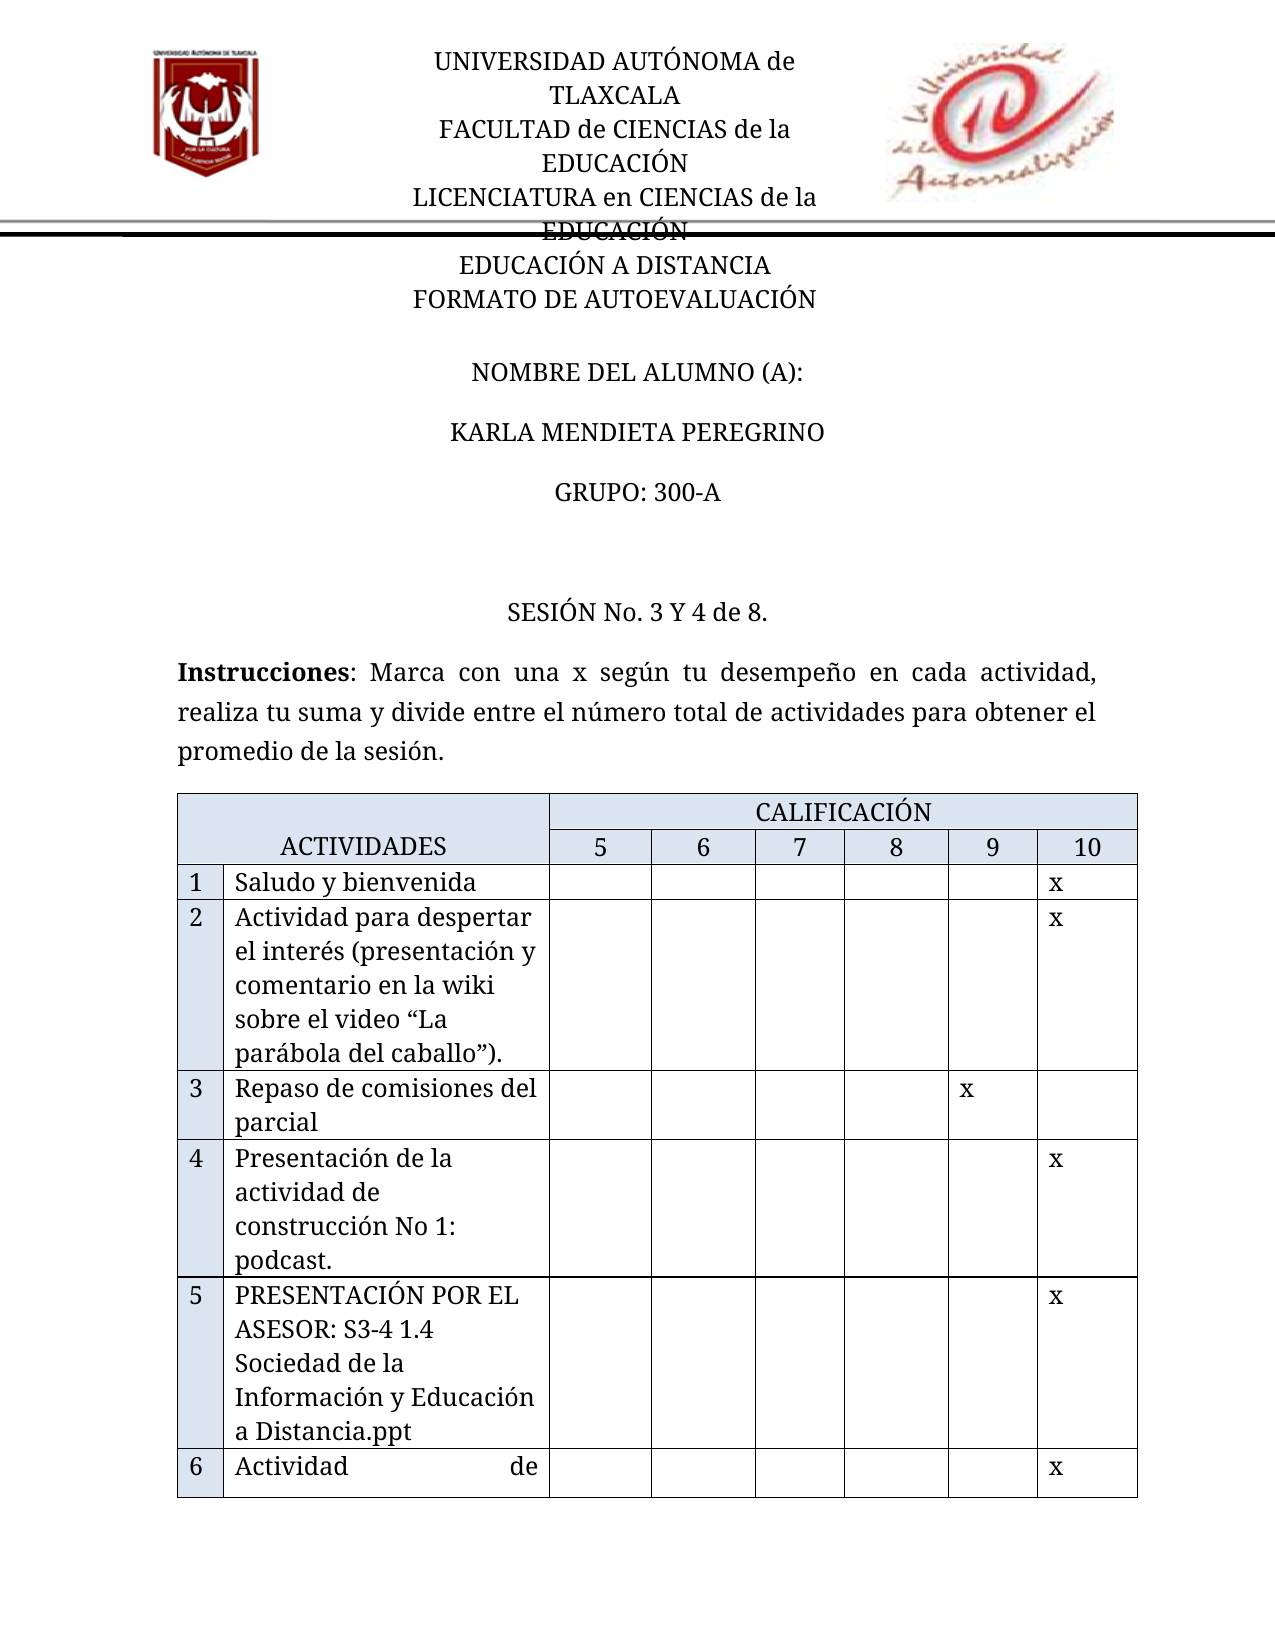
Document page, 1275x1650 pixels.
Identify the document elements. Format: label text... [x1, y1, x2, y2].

table_cell [949, 865, 1037, 899]
table_cell [550, 865, 651, 899]
picture [148, 43, 264, 184]
table_cell [756, 900, 844, 1070]
table_cell 9 [949, 830, 1037, 863]
table_cell 1 [178, 865, 223, 899]
table_cell [845, 1449, 948, 1497]
table_cell EDUCACIÓN A DISTANCIA FORMATO DE AUTOEVALUACIÓN [355, 248, 874, 350]
table_cell [756, 1278, 844, 1448]
table_cell [652, 900, 755, 1070]
table_cell 10 [1038, 830, 1137, 863]
table_cell 5 [550, 830, 651, 863]
table_header CALIFICACIÓN [550, 794, 1137, 828]
text NOMBRE DEL ALUMNO (A): [177, 350, 1098, 389]
table_cell [756, 1449, 844, 1497]
table_cell 8 [845, 830, 948, 863]
table_cell 6 [652, 830, 755, 863]
table_cell x [1038, 1278, 1137, 1448]
table_cell [845, 900, 948, 1070]
table_cell 3 [178, 1071, 223, 1139]
table_cell [845, 865, 948, 899]
table_cell [756, 865, 844, 899]
table_cell [550, 1140, 651, 1276]
table_cell FACULTAD de CIENCIAS de la EDUCACIÓN [355, 111, 874, 179]
table_cell Repaso de comisiones del parcial [224, 1071, 549, 1139]
table_cell [845, 1140, 948, 1276]
text SESIÓN No. 3 Y 4 de 8. [177, 595, 1098, 629]
text KARLA MENDIETA PEREGRINO [177, 415, 1098, 449]
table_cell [224, 1449, 549, 1497]
table_header [874, 43, 1138, 350]
table_cell [652, 1071, 755, 1139]
table_header [137, 43, 355, 350]
table_cell PRESENTACIÓN POR EL ASESOR: S3-4 1.4 Sociedad de la Información y Educación a Distancia.ppt [224, 1278, 549, 1448]
table_cell x [1038, 1140, 1137, 1276]
table_cell [550, 1449, 651, 1497]
table_cell 4 [178, 1140, 223, 1276]
table_cell [845, 1278, 948, 1448]
table_cell [949, 900, 1037, 1070]
table_cell Presentación de la actividad de construcción No 1: podcast. [224, 1140, 549, 1276]
table_cell [652, 1449, 755, 1497]
table_cell Saludo y bienvenida [224, 865, 549, 899]
table_cell 2 [178, 900, 223, 1070]
table_cell x [1038, 865, 1137, 899]
table_cell [652, 1278, 755, 1448]
table_cell x [1038, 1449, 1137, 1497]
text Instrucciones: Marca con una x según tu desempeño en cada actividad, realiza tu suma y divide entre el número total de actividades para obtener el promedio de la sesión. [177, 655, 1098, 767]
table_header UNIVERSIDAD AUTÓNOMA de TLAXCALA [355, 43, 874, 111]
table_cell x [949, 1071, 1037, 1139]
table_cell [845, 1071, 948, 1139]
table_cell 7 [756, 830, 844, 863]
table_cell [652, 1140, 755, 1276]
table_cell [550, 900, 651, 1070]
table_cell [756, 1071, 844, 1139]
table_cell [949, 1278, 1037, 1448]
picture [885, 43, 1114, 202]
table_cell Actividad para despertar el interés (presentación y comentario en la wiki sobre el video “La parábola del caballo”). [224, 900, 549, 1070]
table_cell 6 [178, 1449, 223, 1497]
table_cell [652, 865, 755, 899]
table_cell [550, 1071, 651, 1139]
table_header ACTIVIDADES [178, 794, 549, 863]
table_cell [756, 1140, 844, 1276]
table_cell x [1038, 900, 1137, 1070]
table_cell [550, 1278, 651, 1448]
table_cell 5 [178, 1278, 223, 1448]
table_cell LICENCIATURA en CIENCIAS de la EDUCACIÓN [355, 180, 874, 248]
table_cell [949, 1140, 1037, 1276]
table_cell [949, 1449, 1037, 1497]
table_cell [1038, 1071, 1137, 1139]
text GRUPO: 300-A [177, 475, 1098, 509]
